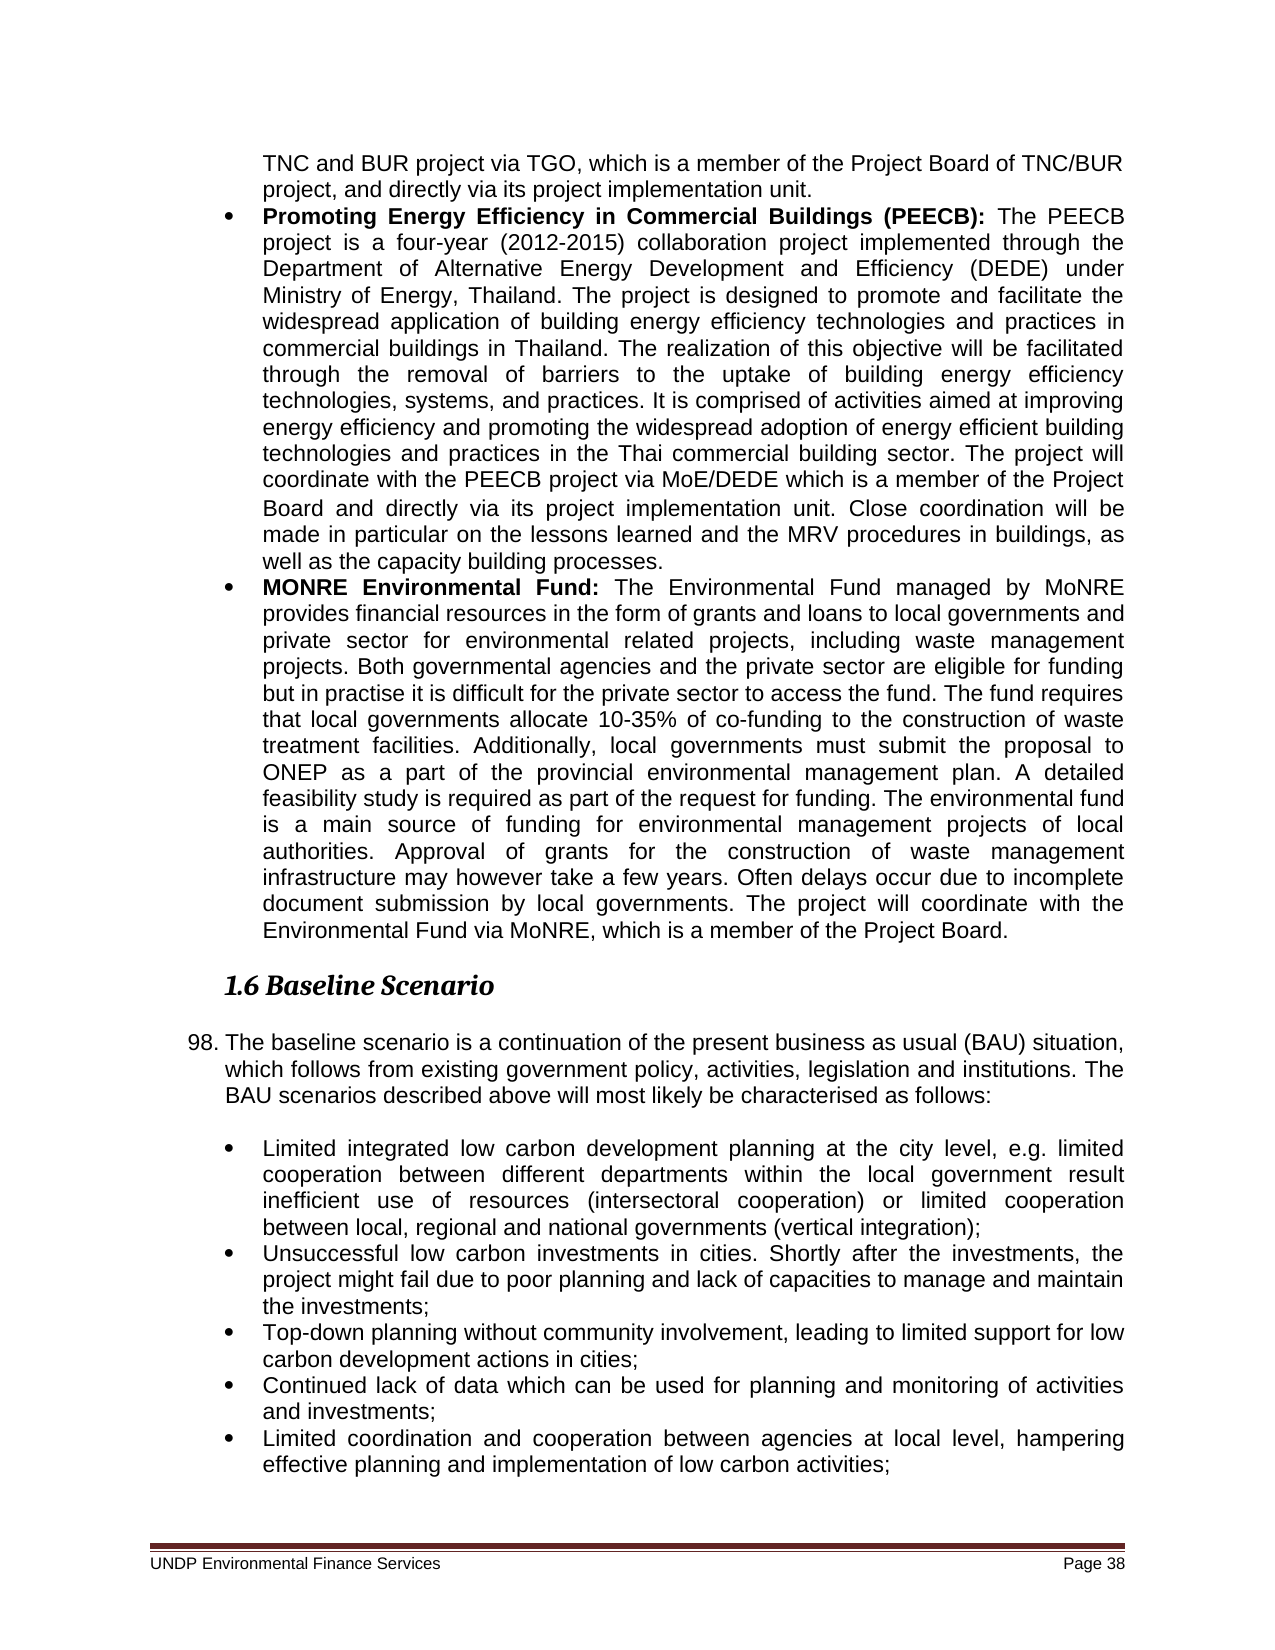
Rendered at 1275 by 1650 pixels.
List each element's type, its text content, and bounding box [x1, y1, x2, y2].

subtitle 1.6 Baseline Scenario [225, 969, 1125, 1003]
list Continued lack of data which can be used for planning and monitoring of activities and investments; [225, 1372, 1125, 1424]
list The baseline scenario is a continuation of the present business as usual (BAU) situation, which follows from existing government policy, activities, legislation and institutions. The BAU scenarios described above will most likely be characterised as follows: [187, 1029, 1125, 1108]
list Limited integrated low carbon development planning at the city level, e.g. limited cooperation between different departments within the local government result inefficient use of resources (intersectoral cooperation) or limited cooperation between local, regional and national governments (vertical integration); [225, 1135, 1125, 1240]
list Promoting Energy Efficiency in Commercial Buildings (PEECB): The PEECB project is a four-year (2012-2015) collaboration project implemented through the Department of Alternative Energy Development and Efficiency (DEDE) under Ministry of Energy, Thailand. The project is designed to promote and facilitate the widespread application of building energy efficiency technologies and practices in commercial buildings in Thailand. The realization of this objective will be facilitated through the removal of barriers to the uptake of building energy efficiency technologies, systems, and practices. It is comprised of activities aimed at improving energy efficiency and promoting the widespread adoption of energy efficient building technologies and practices in the Thai commercial building sector. The project will coordinate with the PEECB project via MoE/DEDE which is a member of the Project Board and directly via its project implementation unit. Close coordination will be made in particular on the lessons learned and the MRV procedures in buildings, as well as the capacity building processes. [225, 203, 1125, 574]
list Unsuccessful low carbon investments in cities. Shortly after the investments, the project might fail due to poor planning and lack of capacities to manage and maintain the investments; [225, 1240, 1125, 1319]
list Top-down planning without community involvement, leading to limited support for low carbon development actions in cities; [225, 1319, 1125, 1372]
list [225, 150, 1125, 203]
list MONRE Environmental Fund: The Environmental Fund managed by MoNRE provides financial resources in the form of grants and loans to local governments and private sector for environmental related projects, including waste management projects. Both governmental agencies and the private sector are eligible for funding but in practise it is difficult for the private sector to access the fund. The fund requires that local governments allocate 10-35% of co-funding to the construction of waste treatment facilities. Additionally, local governments must submit the proposal to ONEP as a part of the provincial environmental management plan. A detailed feasibility study is required as part of the request for funding. The environmental fund is a main source of funding for environmental management projects of local authorities. Approval of grants for the construction of waste management infrastructure may however take a few years. Often delays occur due to incomplete document submission by local governments. The project will coordinate with the Environmental Fund via MoNRE, which is a member of the Project Board. [225, 574, 1125, 943]
list Limited coordination and cooperation between agencies at local level, hampering effective planning and implementation of low carbon activities; [225, 1424, 1125, 1477]
